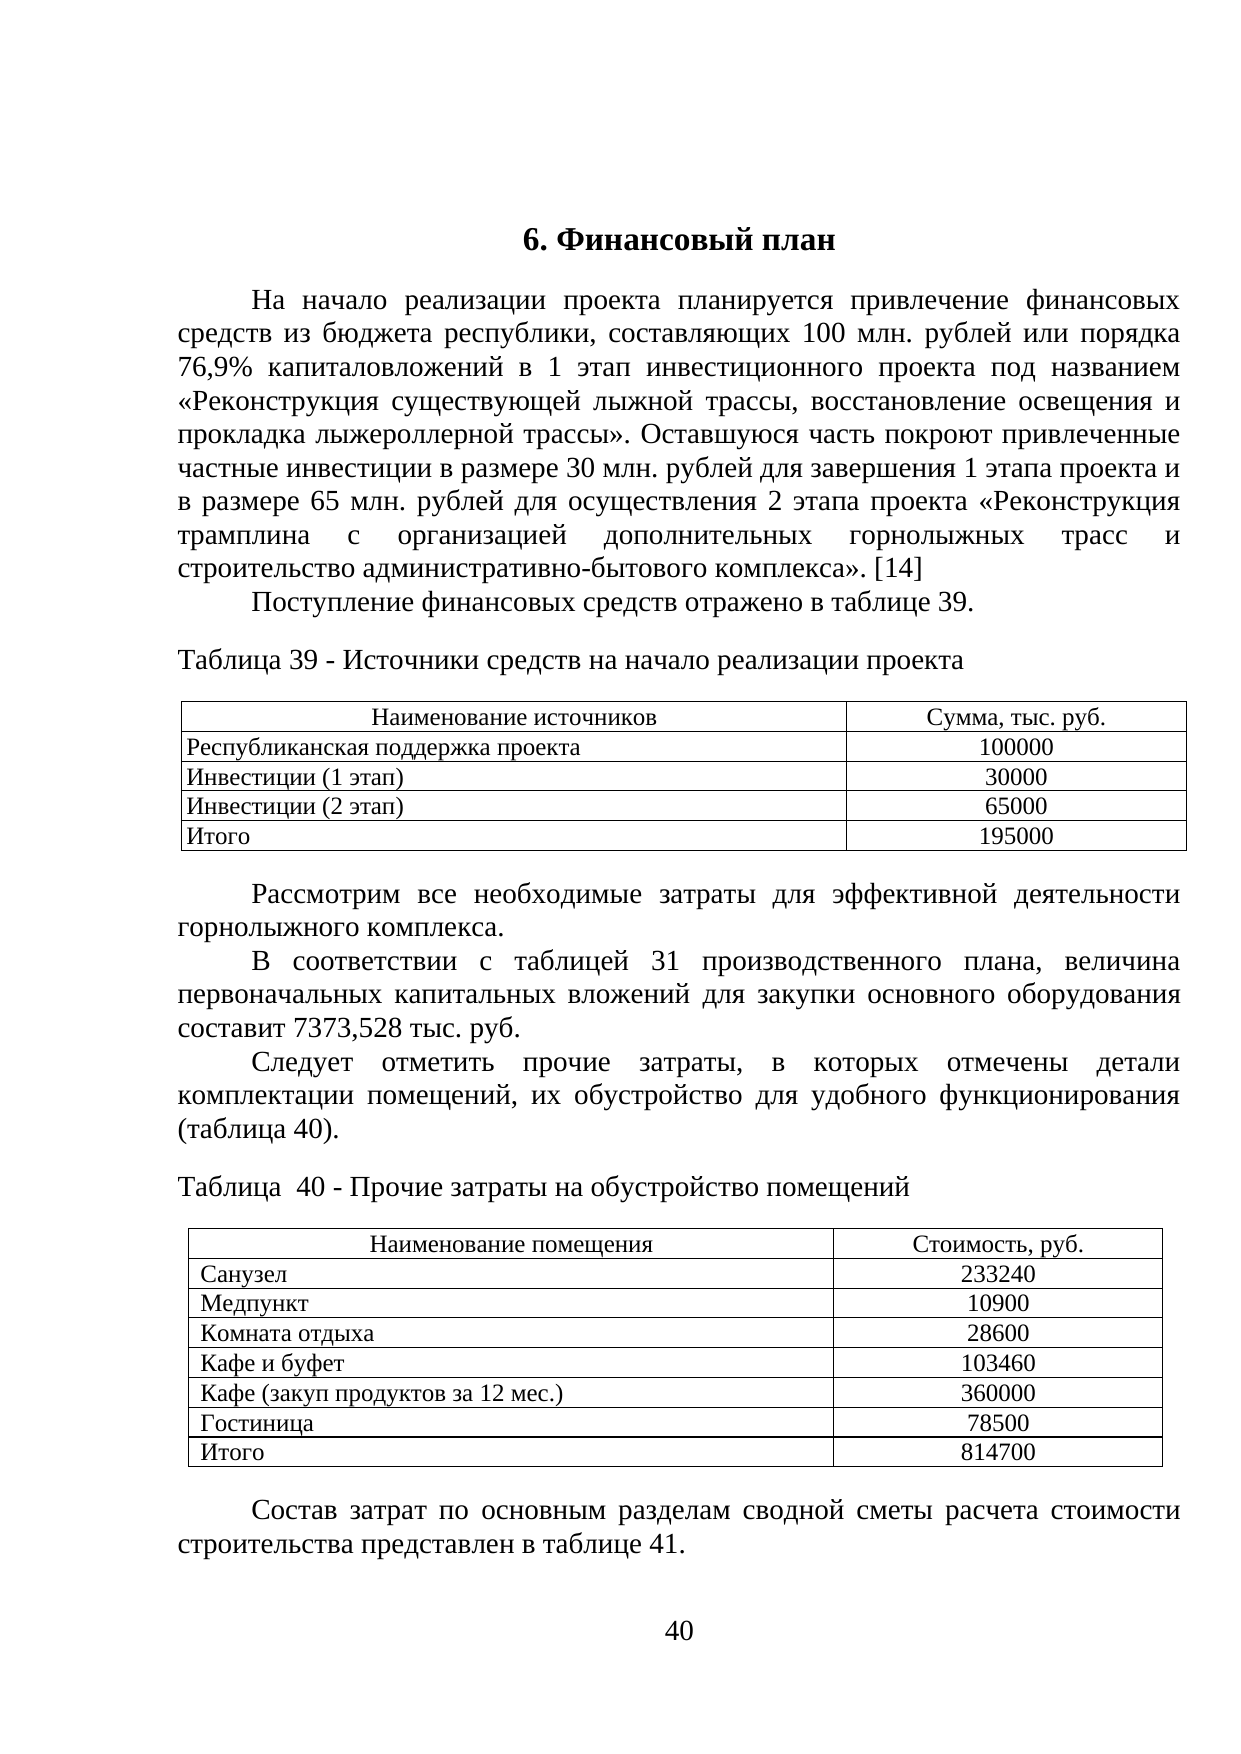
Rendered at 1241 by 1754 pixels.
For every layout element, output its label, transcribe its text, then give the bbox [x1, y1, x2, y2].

table_cell Инвестиции (2 этап) [182, 791, 846, 820]
table_cell 78500 [834, 1408, 1162, 1436]
table_cell 233240 [834, 1259, 1162, 1287]
text Следует отметить прочие затраты, в которых отмечены детали комплектации помещений, их обустройство для удобного функционирования (таблица 40). [177, 1044, 1181, 1144]
table_cell 30000 [847, 762, 1186, 790]
table_cell Санузел [189, 1259, 833, 1287]
table_cell 195000 [847, 821, 1186, 850]
table_header Стоимость, руб. [834, 1229, 1162, 1258]
table_cell 814700 [834, 1438, 1162, 1466]
table_cell 360000 [834, 1378, 1162, 1407]
table_cell 28600 [834, 1318, 1162, 1347]
text Поступление финансовых средств отражено в таблице 39. [177, 584, 1181, 617]
table_cell Республиканская поддержка проекта [182, 732, 846, 761]
text Состав затрат по основным разделам сводной сметы расчета стоимости строительства представлен в таблице 41. [177, 1492, 1181, 1559]
text 6. Финансовый план [177, 219, 1181, 257]
table_header Наименование помещения [189, 1229, 833, 1258]
table_cell Итого [189, 1438, 833, 1466]
table_cell 10900 [834, 1289, 1162, 1317]
text Таблица 40 - Прочие затраты на обустройство помещений [177, 1169, 1181, 1203]
table_cell Медпункт [189, 1289, 833, 1317]
text В соответствии с таблицей 31 производственного плана, величина первоначальных капитальных вложений для закупки основного оборудования составит 7373,528 тыс. руб. [177, 943, 1181, 1044]
text Рассмотрим все необходимые затраты для эффективной деятельности горнолыжного комплекса. [177, 876, 1181, 943]
text На начало реализации проекта планируется привлечение финансовых средств из бюджета республики, составляющих 100 млн. рублей или порядка 76,9% капиталовложений в 1 этап инвестиционного проекта под названием «Реконструкция существующей лыжной трассы, восстановление освещения и прокладка лыжероллерной трассы». Оставшуюся часть покроют привлеченные частные инвестиции в размере 30 млн. рублей для завершения 1 этапа проекта и в размере 65 млн. рублей для осуществления 2 этапа проекта «Реконструкция трамплина с организацией дополнительных горнолыжных трасс и строительство административно-бытового комплекса». [14] [177, 282, 1181, 584]
table_cell 65000 [847, 791, 1186, 820]
table_header Сумма, тыс. руб. [847, 702, 1186, 731]
table_header Наименование источников [182, 702, 846, 731]
table_cell Кафе (закуп продуктов за 12 мес.) [189, 1378, 833, 1407]
table_cell Гостиница [189, 1408, 833, 1436]
text Таблица 39 - Источники средств на начало реализации проекта [177, 642, 1181, 676]
table_cell Инвестиции (1 этап) [182, 762, 846, 790]
table_cell Итого [182, 821, 846, 850]
table_cell Кафе и буфет [189, 1348, 833, 1377]
table_cell 100000 [847, 732, 1186, 761]
table_cell 103460 [834, 1348, 1162, 1377]
table_cell Комната отдыха [189, 1318, 833, 1347]
